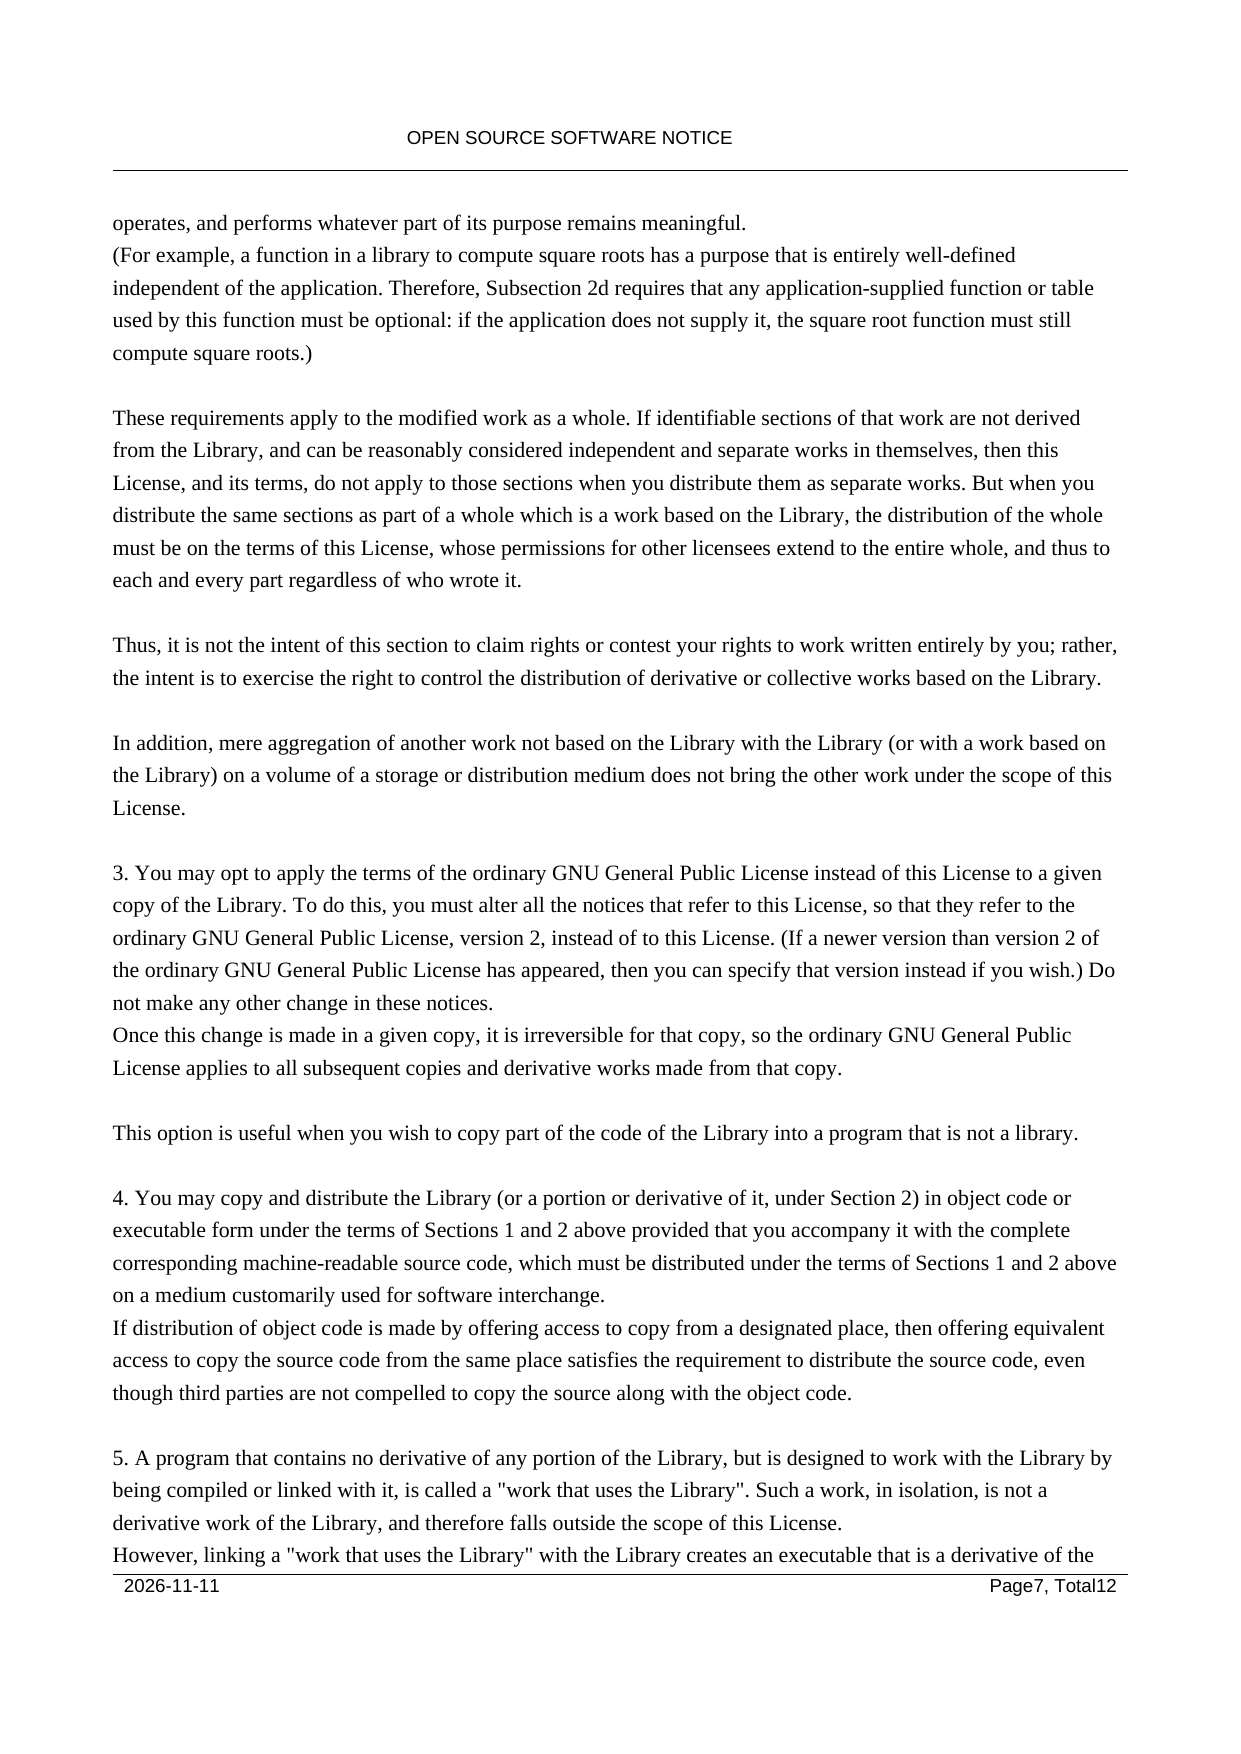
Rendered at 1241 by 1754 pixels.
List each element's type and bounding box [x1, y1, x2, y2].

text [112, 206, 1128, 1571]
